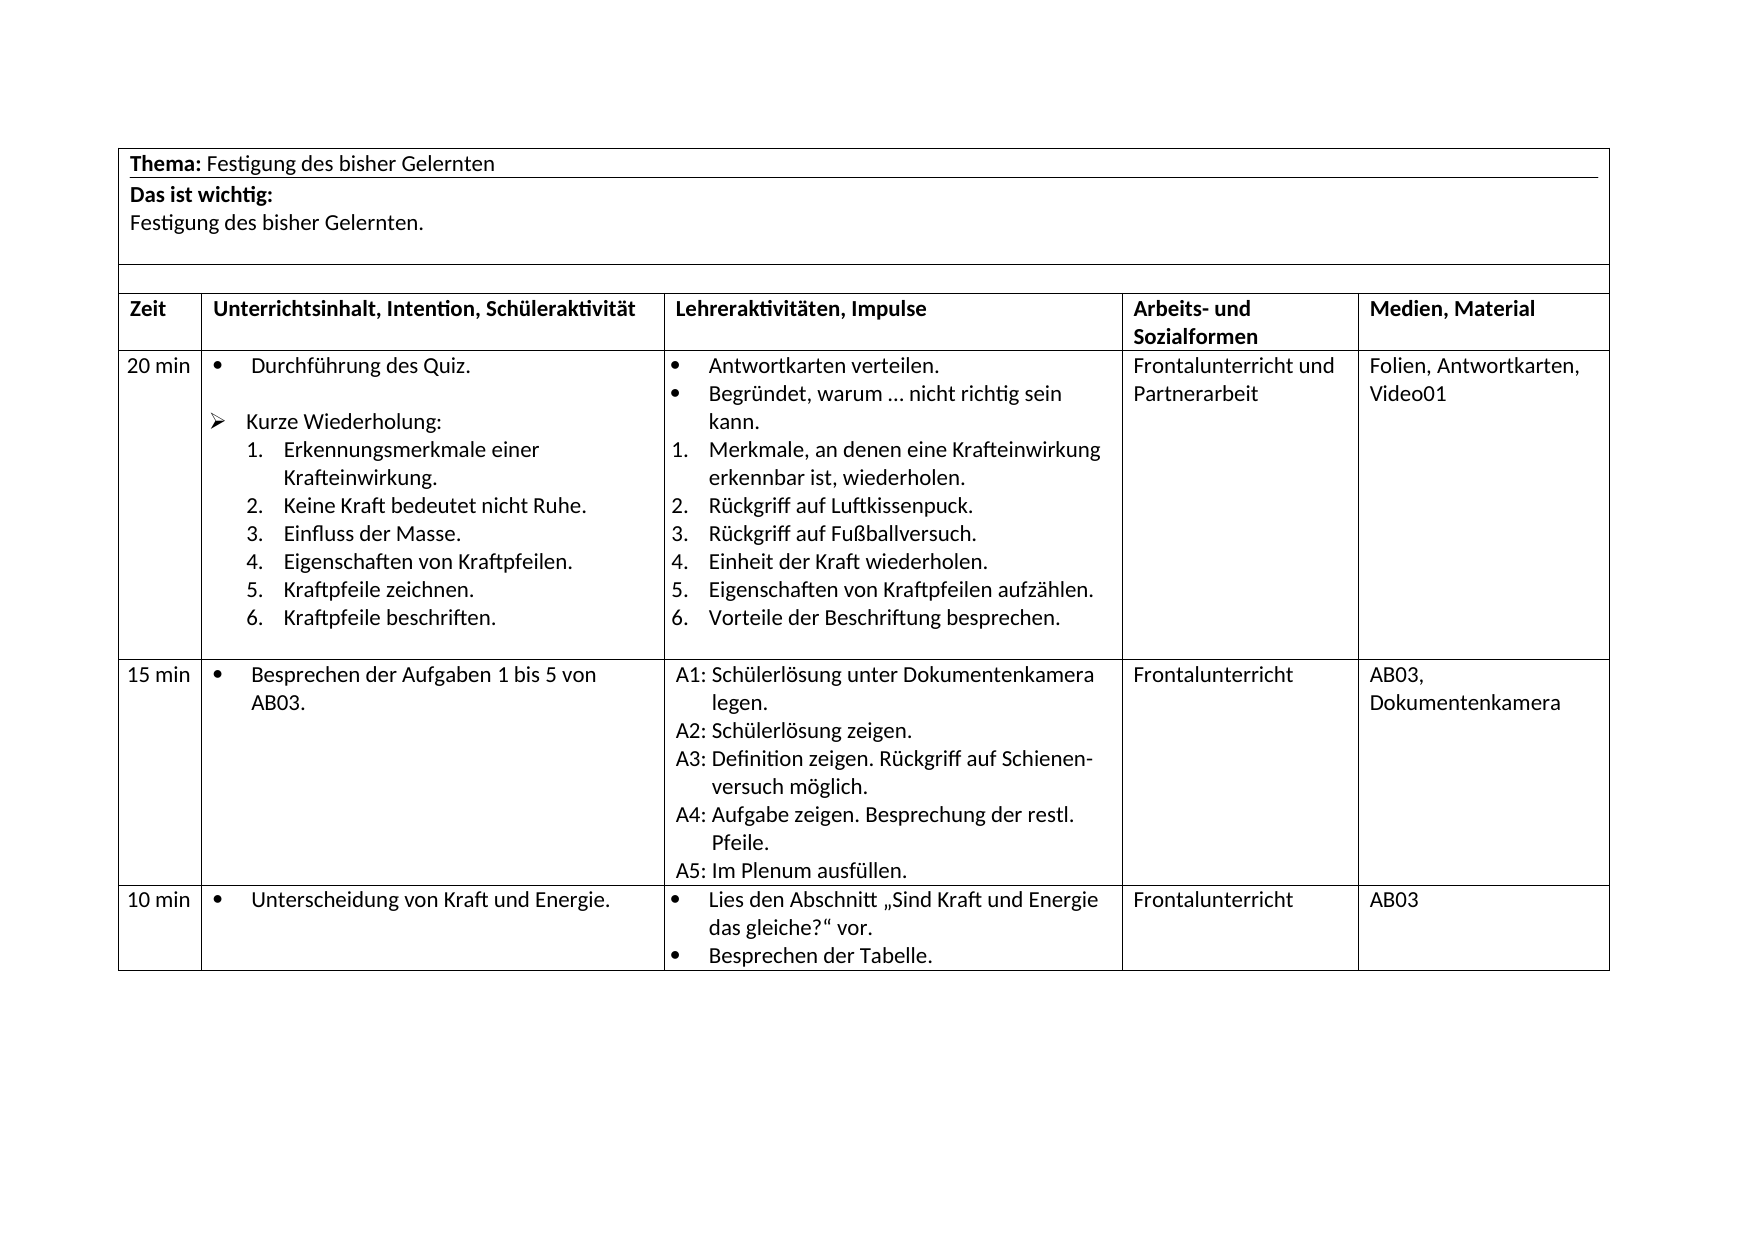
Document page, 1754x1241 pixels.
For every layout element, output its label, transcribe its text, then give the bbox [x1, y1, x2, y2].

table_header Thema: Festigung des bisher Gelernten [119, 149, 1609, 177]
table_cell A1: Schülerlösung unter Dokumentenkamera legen. A2: Schülerlösung zeigen. A3: Definition zeigen. Rückgriff auf Schienen- versuch möglich. A4: Aufgabe zeigen. Besprechung der restl. Pfeile. A5: Im Plenum ausfüllen. [665, 660, 1122, 884]
table_cell AB03 [1359, 886, 1609, 969]
table_cell 15 min [119, 660, 201, 884]
table_cell Zeit [119, 294, 201, 350]
table_cell Frontalunterricht [1123, 886, 1358, 969]
table_cell Unterscheidung von Kraft und Energie. [202, 886, 664, 969]
table_cell Frontalunterricht und Partnerarbeit [1123, 351, 1358, 659]
table_cell 10 min [119, 886, 201, 969]
table_cell Medien, Material [1359, 294, 1609, 350]
table_cell 20 min [119, 351, 201, 659]
table_cell Besprechen der Aufgaben 1 bis 5 von AB03. [202, 660, 664, 884]
table_cell [119, 265, 1609, 293]
table_cell Lehreraktivitäten, Impulse [665, 294, 1122, 350]
table_cell Lies den Abschnitt „Sind Kraft und Energie das gleiche?“ vor. Besprechen der Tabelle. [665, 886, 1122, 969]
table_cell Frontalunterricht [1123, 660, 1358, 884]
table_cell Unterrichtsinhalt, Intention, Schüleraktivität [202, 294, 664, 350]
table_cell Antwortkarten verteilen. Begründet, warum … nicht richtig sein kann. Merkmale, an denen eine Krafteinwirkung erkennbar ist, wiederholen. Rückgriff auf Luftkissenpuck. Rückgriff auf Fußballversuch. Einheit der Kraft wiederholen. Eigenschaften von Kraftpfeilen aufzählen. Vorteile der Beschriftung besprechen. [665, 351, 1122, 659]
table_cell Arbeits- und Sozialformen [1123, 294, 1358, 350]
table_cell Folien, Antwortkarten, Video01 [1359, 351, 1609, 659]
table_cell Das ist wichtig: Festigung des bisher Gelernten. [119, 177, 1609, 264]
table_cell Durchführung des Quiz. Kurze Wiederholung: Erkennungsmerkmale einer Krafteinwirkung. Keine Kraft bedeutet nicht Ruhe. Einfluss der Masse. Eigenschaften von Kraftpfeilen. Kraftpfeile zeichnen. Kraftpfeile beschriften. [202, 351, 664, 659]
table_cell AB03, Dokumentenkamera [1359, 660, 1609, 884]
